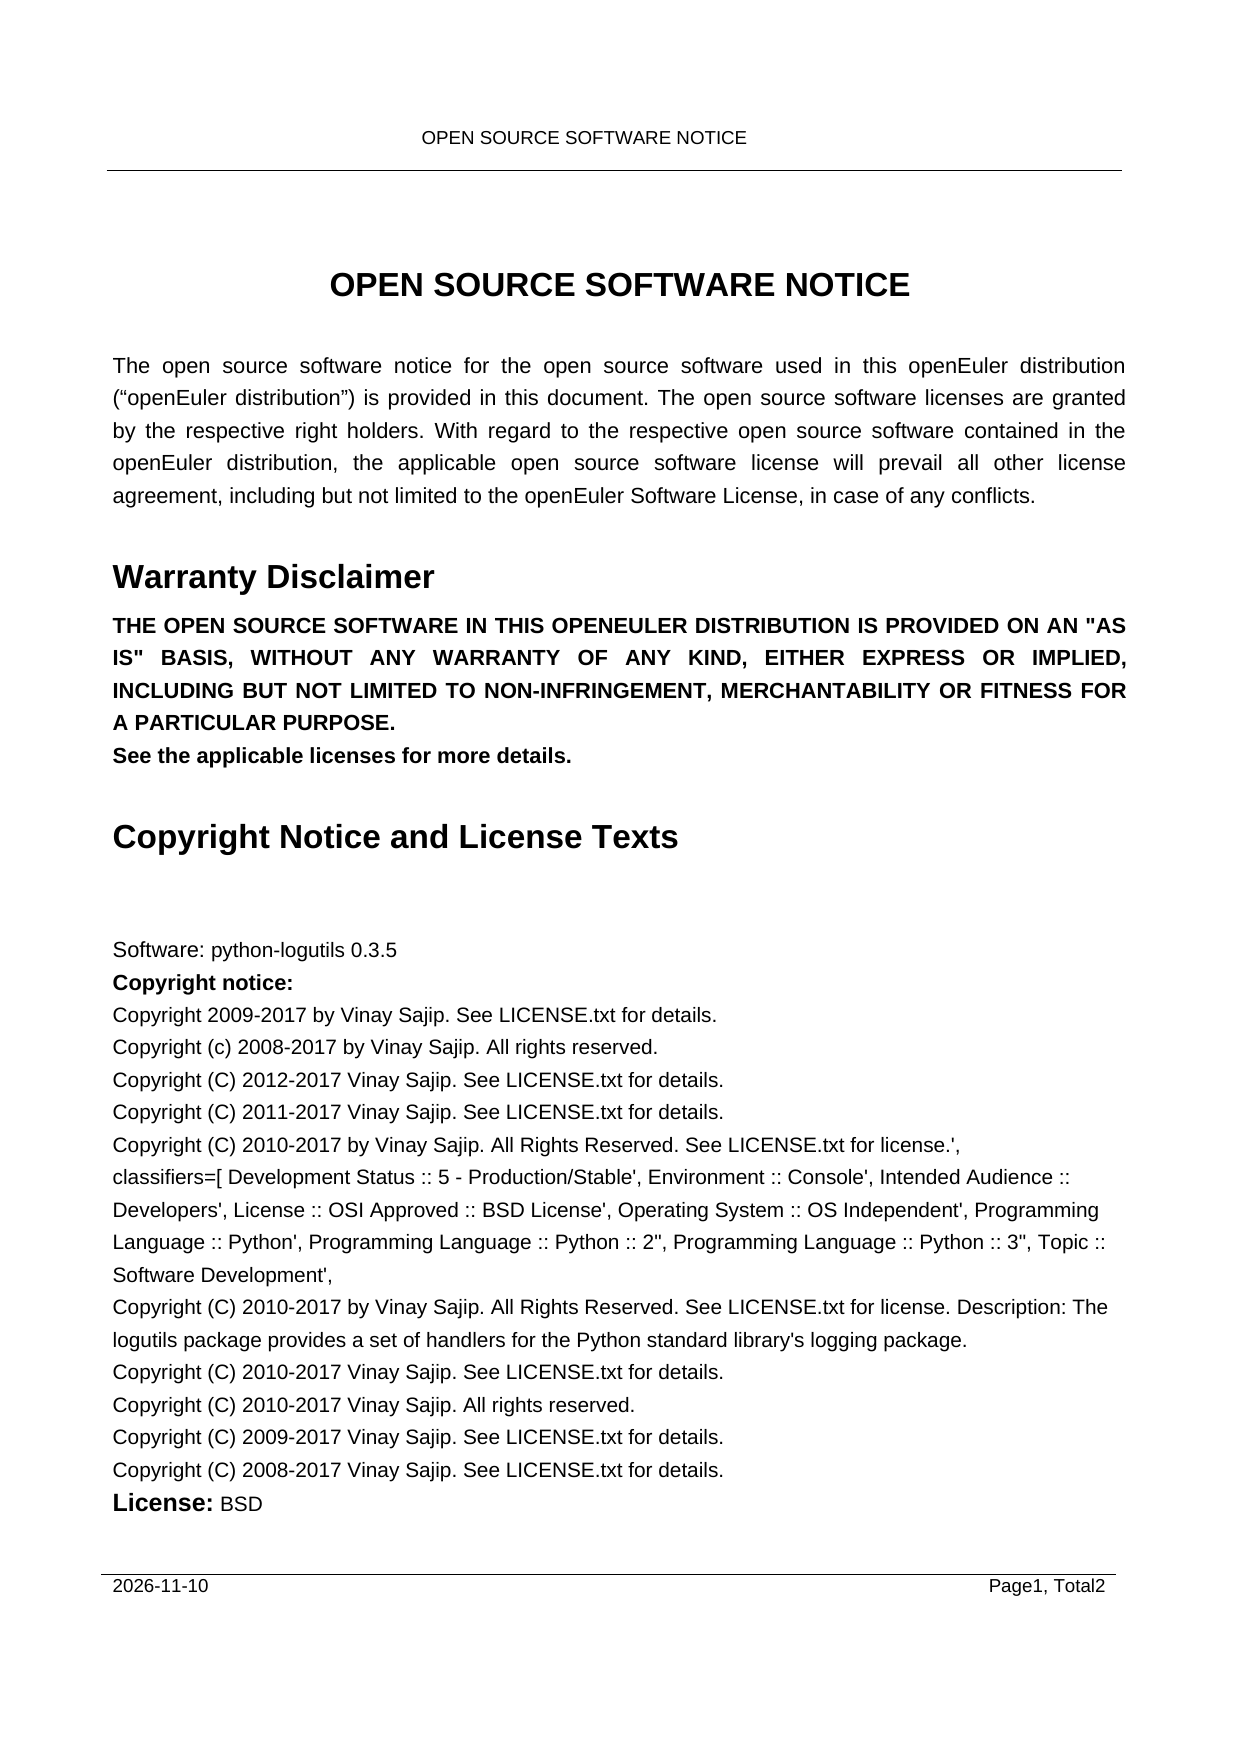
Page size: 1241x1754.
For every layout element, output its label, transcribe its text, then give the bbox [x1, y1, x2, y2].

text Copyright (C) 2009-2017 Vinay Sajip. See LICENSE.txt for details. [112, 1421, 1128, 1453]
text THE OPEN SOURCE SOFTWARE IN THIS OPENEULER DISTRIBUTION IS PROVIDED ON AN "AS IS" BASIS, WITHOUT ANY WARRANTY OF ANY KIND, EITHER EXPRESS OR IMPLIED, INCLUDING BUT NOT LIMITED TO NON-INFRINGEMENT, MERCHANTABILITY OR FITNESS FOR A PARTICULAR PURPOSE. See the applicable licenses for more details. [112, 609, 1128, 771]
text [112, 1486, 1128, 1518]
text Copyright (C) 2010-2017 Vinay Sajip. See LICENSE.txt for details. [112, 1356, 1128, 1388]
text Warranty Disclaimer [112, 544, 1128, 609]
text Copyright (C) 2012-2017 Vinay Sajip. See LICENSE.txt for details. [112, 1063, 1128, 1096]
text Copyright notice: [112, 966, 1128, 998]
text Copyright Notice and License Texts [112, 804, 1128, 869]
text Copyright (C) 2010-2017 by Vinay Sajip. All Rights Reserved. See LICENSE.txt for license. Description: The logutils package provides a set of handlers for the Python standard library's logging package. [112, 1291, 1128, 1356]
text Copyright (C) 2010-2017 by Vinay Sajip. All Rights Reserved. See LICENSE.txt for license.', classifiers=[ Development Status :: 5 - Production/Stable', Environment :: Console', Intended Audience :: Developers', License :: OSI Approved :: BSD License', Operating System :: OS Independent', Programming Language :: Python', Programming Language :: Python :: 2", Programming Language :: Python :: 3", Topic :: Software Development', [112, 1128, 1128, 1291]
text Copyright (C) 2008-2017 Vinay Sajip. See LICENSE.txt for details. [112, 1453, 1128, 1486]
text Software: python-logutils 0.3.5 [112, 933, 1128, 966]
text OPEN SOURCE SOFTWARE NOTICE [112, 251, 1128, 316]
text Copyright (C) 2010-2017 Vinay Sajip. All rights reserved. [112, 1388, 1128, 1421]
text Copyright 2009-2017 by Vinay Sajip. See LICENSE.txt for details. [112, 998, 1128, 1031]
text Copyright (C) 2011-2017 Vinay Sajip. See LICENSE.txt for details. [112, 1096, 1128, 1128]
text The open source software notice for the open source software used in this openEuler distribution (“openEuler distribution”) is provided in this document. The open source software licenses are granted by the respective right holders. With regard to the respective open source software contained in the openEuler distribution, the applicable open source software license will prevail all other license agreement, including but not limited to the openEuler Software License, in case of any conflicts. [112, 349, 1128, 511]
text Copyright (c) 2008-2017 by Vinay Sajip. All rights reserved. [112, 1031, 1128, 1063]
